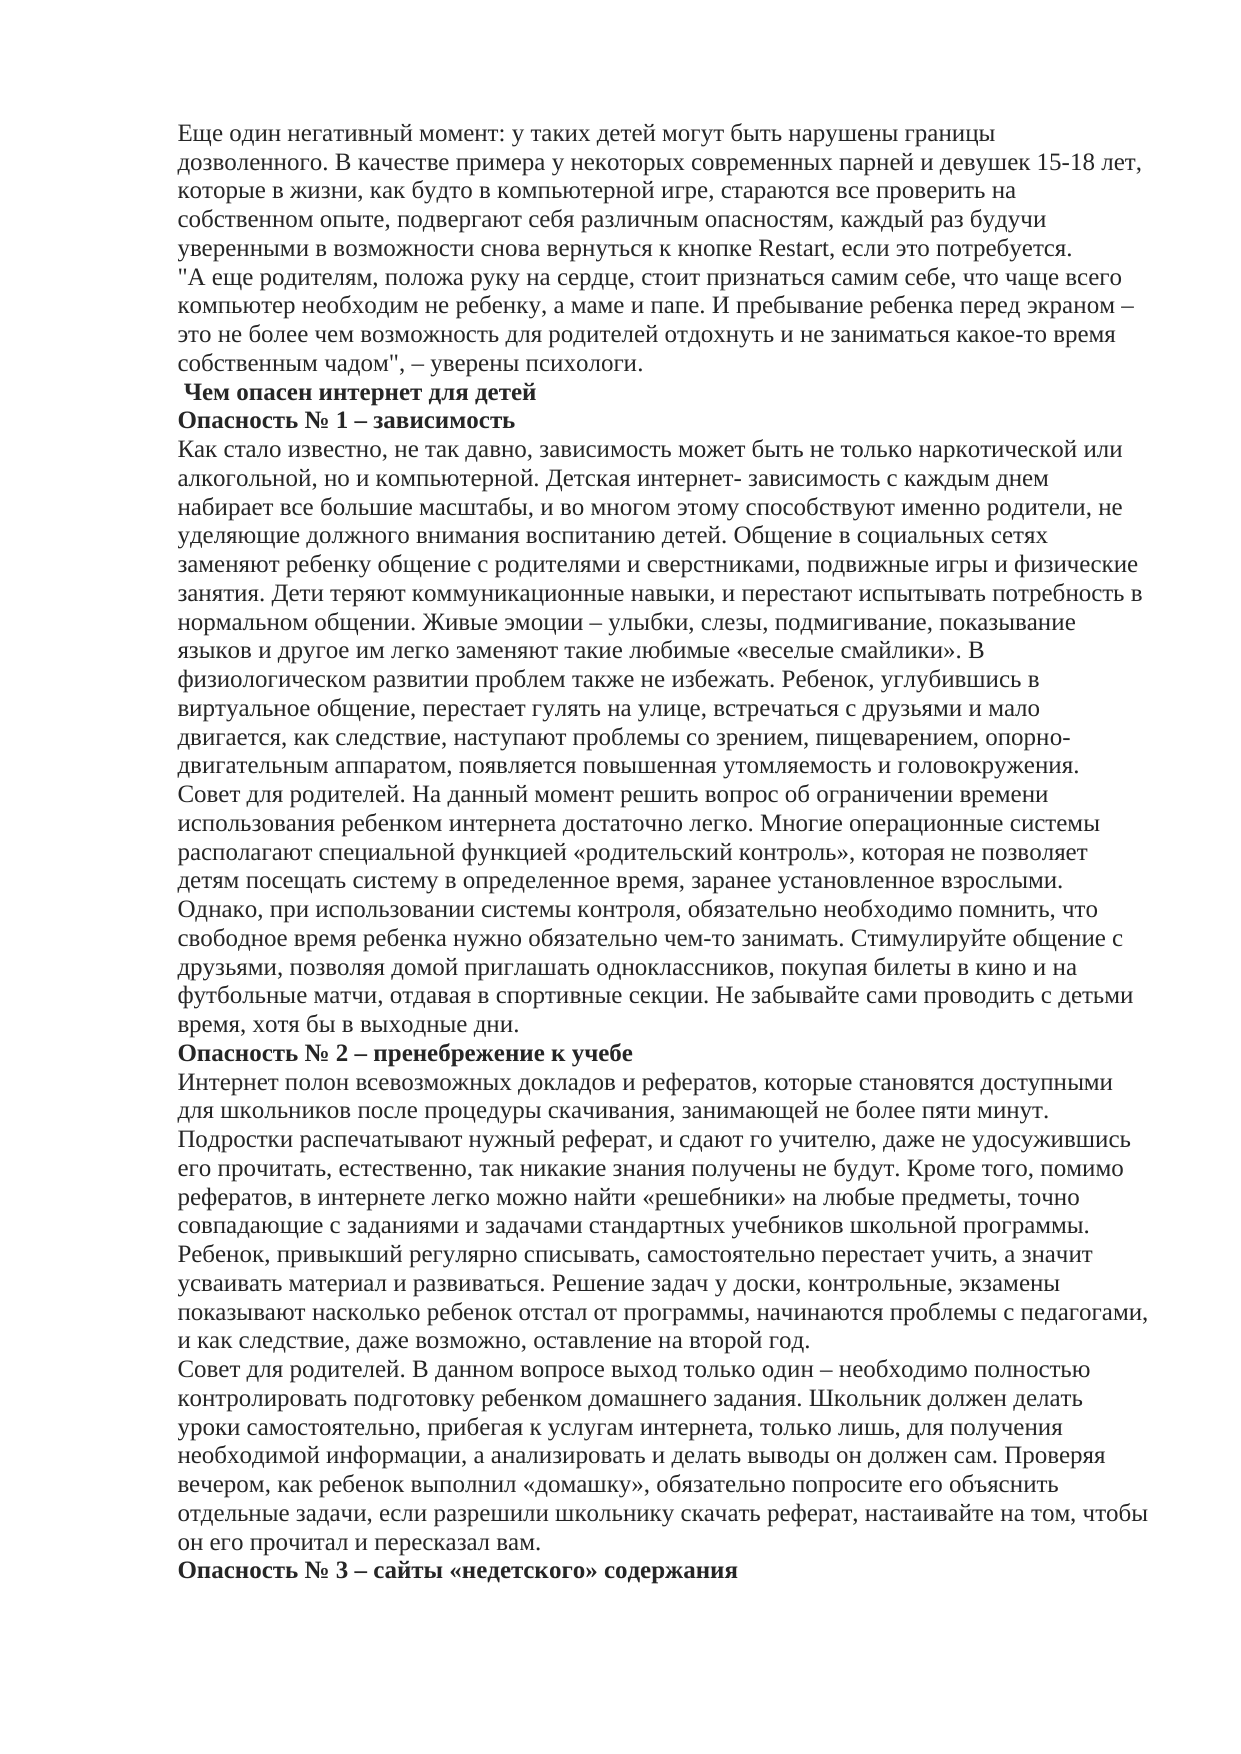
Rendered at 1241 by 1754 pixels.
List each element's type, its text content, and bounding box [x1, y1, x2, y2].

text Интернет полон всевозможных докладов и рефератов, которые становятся доступными для школьников после процедуры скачивания, занимающей не более пяти минут. Подростки распечатывают нужный реферат, и сдают го учителю, даже не удосужившись его прочитать, естественно, так никакие знания получены не будут. Кроме того, помимо рефератов, в интернете легко можно найти «решебники» на любые предметы, точно совпадающие с заданиями и задачами стандартных учебников школьной программы. Ребенок, привыкший регулярно списывать, самостоятельно перестает учить, а значит усваивать материал и развиваться. Решение задач у доски, контрольные, экзамены показывают насколько ребенок отстал от программы, начинаются проблемы с педагогами, и как следствие, даже возможно, оставление на второй год. [177, 1067, 1152, 1354]
text Как стало известно, не так давно, зависимость может быть не только наркотической или алкогольной, но и компьютерной. Детская интернет- зависимость с каждым днем набирает все большие масштабы, и во многом этому способствуют именно родители, не уделяющие должного внимания воспитанию детей. Общение в социальных сетях заменяют ребенку общение с родителями и сверстниками, подвижные игры и физические занятия. Дети теряют коммуникационные навыки, и перестают испытывать потребность в нормальном общении. Живые эмоции – улыбки, слезы, подмигивание, показывание языков и другое им легко заменяют такие любимые «веселые смайлики». В физиологическом развитии проблем также не избежать. Ребенок, углубившись в виртуальное общение, перестает гулять на улице, встречаться с друзьями и мало двигается, как следствие, наступают проблемы со зрением, пищеварением, опорно-двигательным аппаратом, появляется повышенная утомляемость и головокружения. [177, 434, 1152, 779]
text Совет для родителей. На данный момент решить вопрос об ограничении времени использования ребенком интернета достаточно легко. Многие операционные системы располагают специальной функцией «родительский контроль», которая не позволяет детям посещать систему в определенное время, заранее установленное взрослыми. Однако, при использовании системы контроля, обязательно необходимо помнить, что свободное время ребенка нужно обязательно чем-то занимать. Стимулируйте общение с друзьями, позволяя домой приглашать одноклассников, покупая билеты в кино и на футбольные матчи, отдавая в спортивные секции. Не забывайте сами проводить с детьми время, хотя бы в выходные дни. [177, 779, 1152, 1038]
text Опасность № 1 – зависимость [177, 406, 1152, 434]
text Опасность № 3 – сайты «недетского» содержания [177, 1556, 1152, 1584]
text Совет для родителей. В данном вопросе выход только один – необходимо полностью контролировать подготовку ребенком домашнего задания. Школьник должен делать уроки самостоятельно, прибегая к услугам интернета, только лишь, для получения необходимой информации, а анализировать и делать выводы он должен сам. Проверяя вечером, как ребенок выполнил «домашку», обязательно попросите его объяснить отдельные задачи, если разрешили школьнику скачать реферат, настаивайте на том, чтобы он его прочитал и пересказал вам. [177, 1354, 1152, 1556]
text Чем опасен интернет для детей [177, 377, 1152, 406]
text "А еще родителям, положа руку на сердце, стоит признаться самим себе, что чаще всего компьютер необходим не ребенку, а маме и папе. И пребывание ребенка перед экраном – это не более чем возможность для родителей отдохнуть и не заниматься какое-то время собственным чадом", – уверены психологи. [177, 262, 1152, 377]
text Еще один негативный момент: у таких детей могут быть нарушены границы дозволенного. В качестве примера у некоторых современных парней и девушек 15-18 лет, которые в жизни, как будто в компьютерной игре, стараются все проверить на собственном опыте, подвергают себя различным опасностям, каждый раз будучи уверенными в возможности снова вернуться к кнопке Restart, если это потребуется. [177, 118, 1152, 262]
text Опасность № 2 – пренебрежение к учебе [177, 1038, 1152, 1067]
